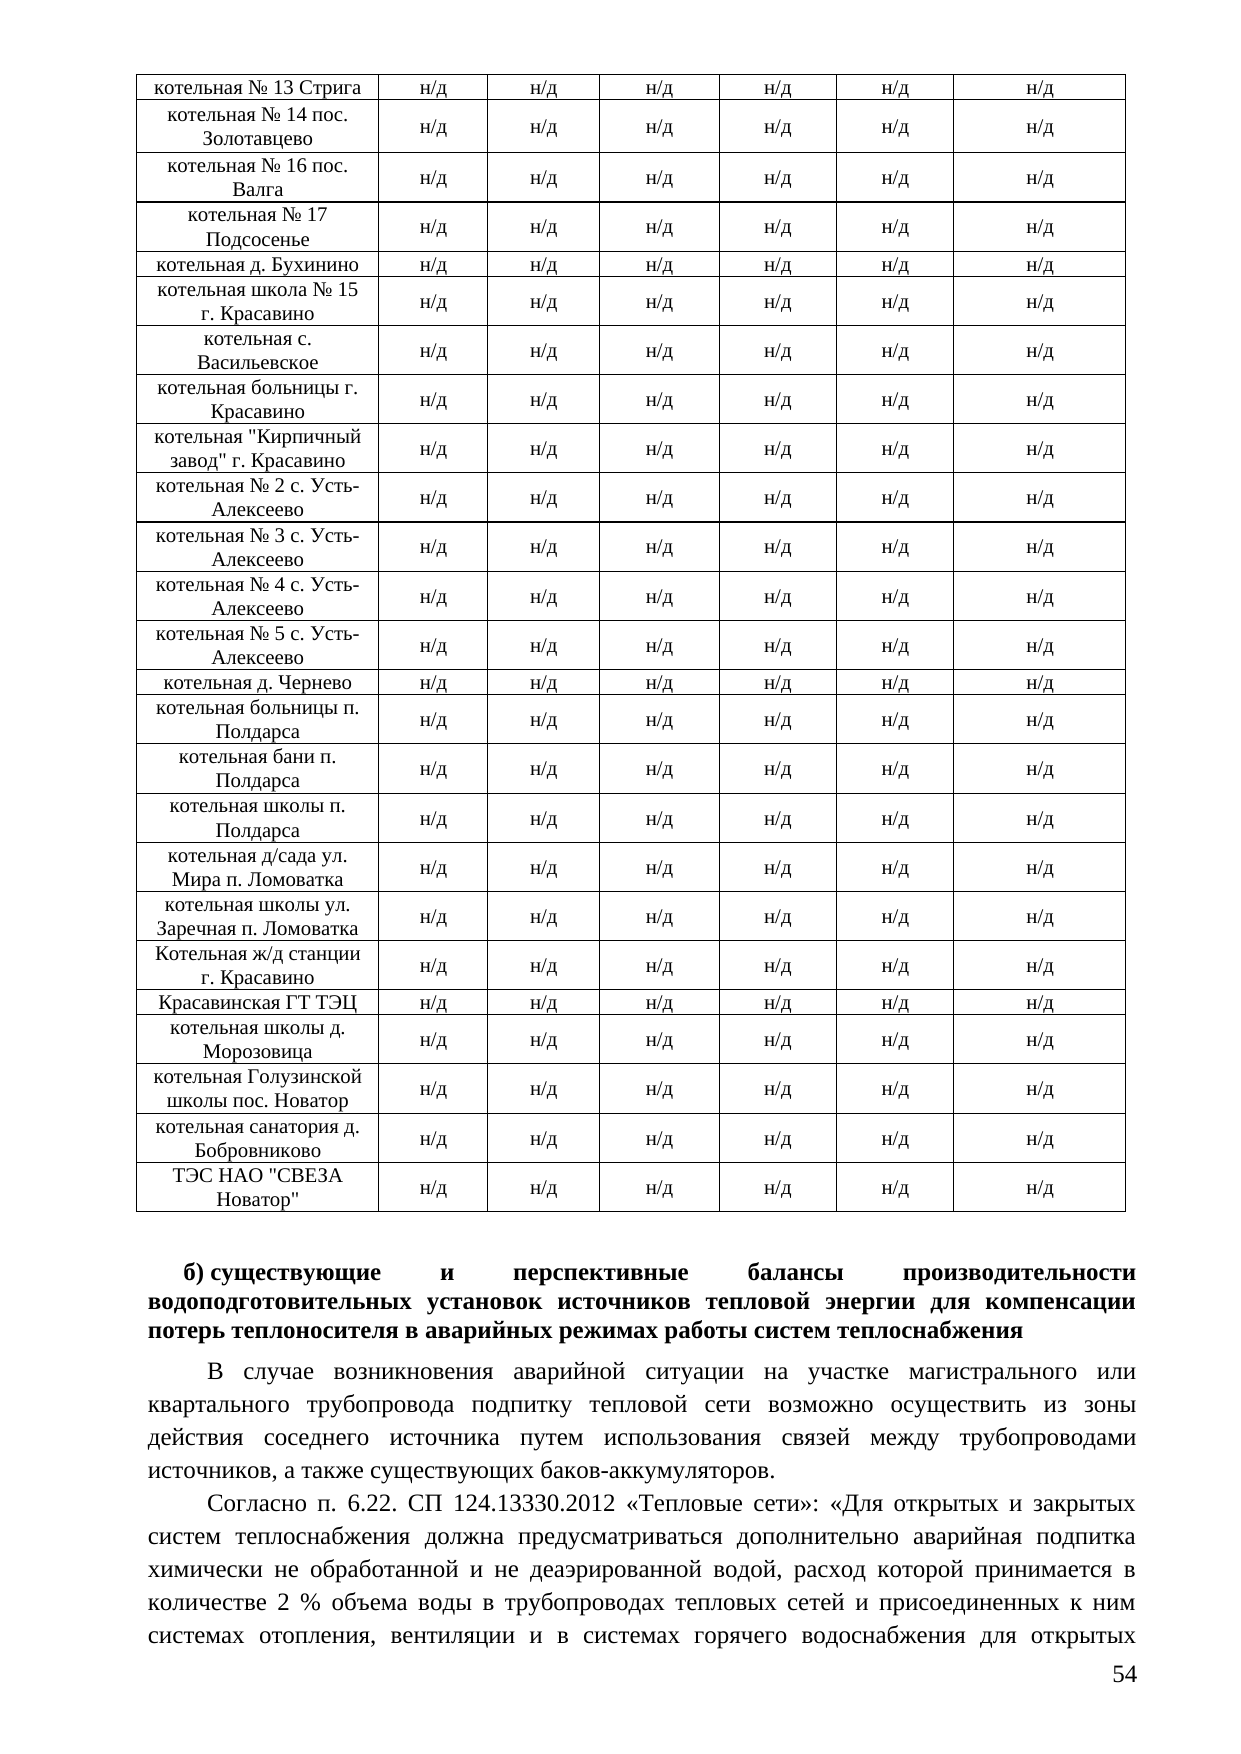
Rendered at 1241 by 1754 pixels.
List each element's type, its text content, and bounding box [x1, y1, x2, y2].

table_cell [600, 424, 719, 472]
text В случае возникновения аварийной ситуации на участке магистрального или квартального трубопровода подпитку тепловой сети возможно осуществить из зоны действия соседнего источника путем использования связей между трубопроводами источников, а также существующих баков-аккумуляторов. [148, 1356, 1137, 1484]
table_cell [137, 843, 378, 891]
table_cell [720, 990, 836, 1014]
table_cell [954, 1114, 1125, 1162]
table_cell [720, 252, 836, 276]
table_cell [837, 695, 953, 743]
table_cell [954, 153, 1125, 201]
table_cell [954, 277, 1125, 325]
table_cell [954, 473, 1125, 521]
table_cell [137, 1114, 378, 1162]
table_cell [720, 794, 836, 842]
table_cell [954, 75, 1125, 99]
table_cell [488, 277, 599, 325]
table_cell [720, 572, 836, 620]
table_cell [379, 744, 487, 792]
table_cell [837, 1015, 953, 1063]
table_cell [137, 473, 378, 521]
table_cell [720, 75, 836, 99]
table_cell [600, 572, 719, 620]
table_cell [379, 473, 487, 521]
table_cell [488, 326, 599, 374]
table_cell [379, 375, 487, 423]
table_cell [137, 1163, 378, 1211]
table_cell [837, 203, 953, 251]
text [148, 1488, 1137, 1649]
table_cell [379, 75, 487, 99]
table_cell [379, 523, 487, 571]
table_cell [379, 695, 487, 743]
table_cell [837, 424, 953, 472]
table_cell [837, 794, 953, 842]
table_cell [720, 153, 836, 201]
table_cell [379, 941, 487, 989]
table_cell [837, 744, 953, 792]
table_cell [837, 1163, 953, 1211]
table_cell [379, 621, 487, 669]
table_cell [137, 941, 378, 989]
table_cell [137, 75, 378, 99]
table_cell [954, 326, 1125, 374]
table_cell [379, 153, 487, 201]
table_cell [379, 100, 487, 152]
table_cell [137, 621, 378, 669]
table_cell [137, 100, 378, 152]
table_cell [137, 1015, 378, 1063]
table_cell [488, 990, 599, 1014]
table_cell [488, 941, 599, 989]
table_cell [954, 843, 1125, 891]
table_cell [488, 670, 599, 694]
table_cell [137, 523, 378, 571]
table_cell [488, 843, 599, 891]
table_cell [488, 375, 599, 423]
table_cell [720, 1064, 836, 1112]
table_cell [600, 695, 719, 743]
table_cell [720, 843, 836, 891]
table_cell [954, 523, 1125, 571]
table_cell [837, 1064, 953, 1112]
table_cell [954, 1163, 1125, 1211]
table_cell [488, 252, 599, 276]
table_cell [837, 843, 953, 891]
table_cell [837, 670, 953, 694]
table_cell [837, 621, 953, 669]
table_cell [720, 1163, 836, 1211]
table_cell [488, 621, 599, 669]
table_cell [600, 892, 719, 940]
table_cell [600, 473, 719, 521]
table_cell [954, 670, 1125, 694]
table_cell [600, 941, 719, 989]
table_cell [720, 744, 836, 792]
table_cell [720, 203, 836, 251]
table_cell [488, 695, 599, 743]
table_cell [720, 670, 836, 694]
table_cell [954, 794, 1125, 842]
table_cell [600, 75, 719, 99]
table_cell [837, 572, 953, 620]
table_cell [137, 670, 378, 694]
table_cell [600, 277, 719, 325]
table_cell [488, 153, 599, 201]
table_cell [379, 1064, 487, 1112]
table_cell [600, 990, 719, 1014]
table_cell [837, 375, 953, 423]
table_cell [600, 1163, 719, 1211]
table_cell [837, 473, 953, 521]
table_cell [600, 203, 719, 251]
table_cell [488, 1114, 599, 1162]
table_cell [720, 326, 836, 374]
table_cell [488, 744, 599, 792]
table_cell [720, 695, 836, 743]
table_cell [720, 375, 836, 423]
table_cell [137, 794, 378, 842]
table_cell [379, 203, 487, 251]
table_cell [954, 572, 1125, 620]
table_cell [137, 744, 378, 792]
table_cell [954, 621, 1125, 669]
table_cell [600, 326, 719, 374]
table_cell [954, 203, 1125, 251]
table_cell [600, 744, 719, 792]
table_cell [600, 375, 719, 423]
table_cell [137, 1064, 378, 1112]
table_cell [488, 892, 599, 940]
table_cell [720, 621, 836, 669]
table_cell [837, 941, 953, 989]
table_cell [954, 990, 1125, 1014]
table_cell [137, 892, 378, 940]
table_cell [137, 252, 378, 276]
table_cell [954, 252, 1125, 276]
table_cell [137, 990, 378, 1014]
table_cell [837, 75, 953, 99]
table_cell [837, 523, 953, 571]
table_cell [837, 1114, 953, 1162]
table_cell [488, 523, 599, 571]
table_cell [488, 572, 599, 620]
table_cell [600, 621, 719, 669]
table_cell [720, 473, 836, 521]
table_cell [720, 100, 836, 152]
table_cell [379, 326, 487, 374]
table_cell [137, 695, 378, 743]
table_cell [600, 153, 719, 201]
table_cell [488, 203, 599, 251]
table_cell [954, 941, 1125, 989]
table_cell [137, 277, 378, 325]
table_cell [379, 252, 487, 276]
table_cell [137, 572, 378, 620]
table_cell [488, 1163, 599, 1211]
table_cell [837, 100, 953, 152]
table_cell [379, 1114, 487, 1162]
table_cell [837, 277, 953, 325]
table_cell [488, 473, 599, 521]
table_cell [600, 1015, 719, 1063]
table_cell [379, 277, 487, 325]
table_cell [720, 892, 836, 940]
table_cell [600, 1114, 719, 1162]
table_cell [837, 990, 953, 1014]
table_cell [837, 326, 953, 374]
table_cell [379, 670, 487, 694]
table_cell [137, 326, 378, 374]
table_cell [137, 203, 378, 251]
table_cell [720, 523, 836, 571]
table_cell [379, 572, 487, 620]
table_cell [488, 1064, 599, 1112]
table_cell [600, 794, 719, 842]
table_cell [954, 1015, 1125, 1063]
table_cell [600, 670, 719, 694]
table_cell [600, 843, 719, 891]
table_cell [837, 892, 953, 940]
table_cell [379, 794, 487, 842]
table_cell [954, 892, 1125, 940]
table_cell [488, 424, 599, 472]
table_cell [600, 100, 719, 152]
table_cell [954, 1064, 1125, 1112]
text б) существующие и перспективные балансы производительности водоподготовительных установок источников тепловой энергии для компенсации потерь теплоносителя в аварийных режимах работы систем теплоснабжения [148, 1257, 1137, 1344]
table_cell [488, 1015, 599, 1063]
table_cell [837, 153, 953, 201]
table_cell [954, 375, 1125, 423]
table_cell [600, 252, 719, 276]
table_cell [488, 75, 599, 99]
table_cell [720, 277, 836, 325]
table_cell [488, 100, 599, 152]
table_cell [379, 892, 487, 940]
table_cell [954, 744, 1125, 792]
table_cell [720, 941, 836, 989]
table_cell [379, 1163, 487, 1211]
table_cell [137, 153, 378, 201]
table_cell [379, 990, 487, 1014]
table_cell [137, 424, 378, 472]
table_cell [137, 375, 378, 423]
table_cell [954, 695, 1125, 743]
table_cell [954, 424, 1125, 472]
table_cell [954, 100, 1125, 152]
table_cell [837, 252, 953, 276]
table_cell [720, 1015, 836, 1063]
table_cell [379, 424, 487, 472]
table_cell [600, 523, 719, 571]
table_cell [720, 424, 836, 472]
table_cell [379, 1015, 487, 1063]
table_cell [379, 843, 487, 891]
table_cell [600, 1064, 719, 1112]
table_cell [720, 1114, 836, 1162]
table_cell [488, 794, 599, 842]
